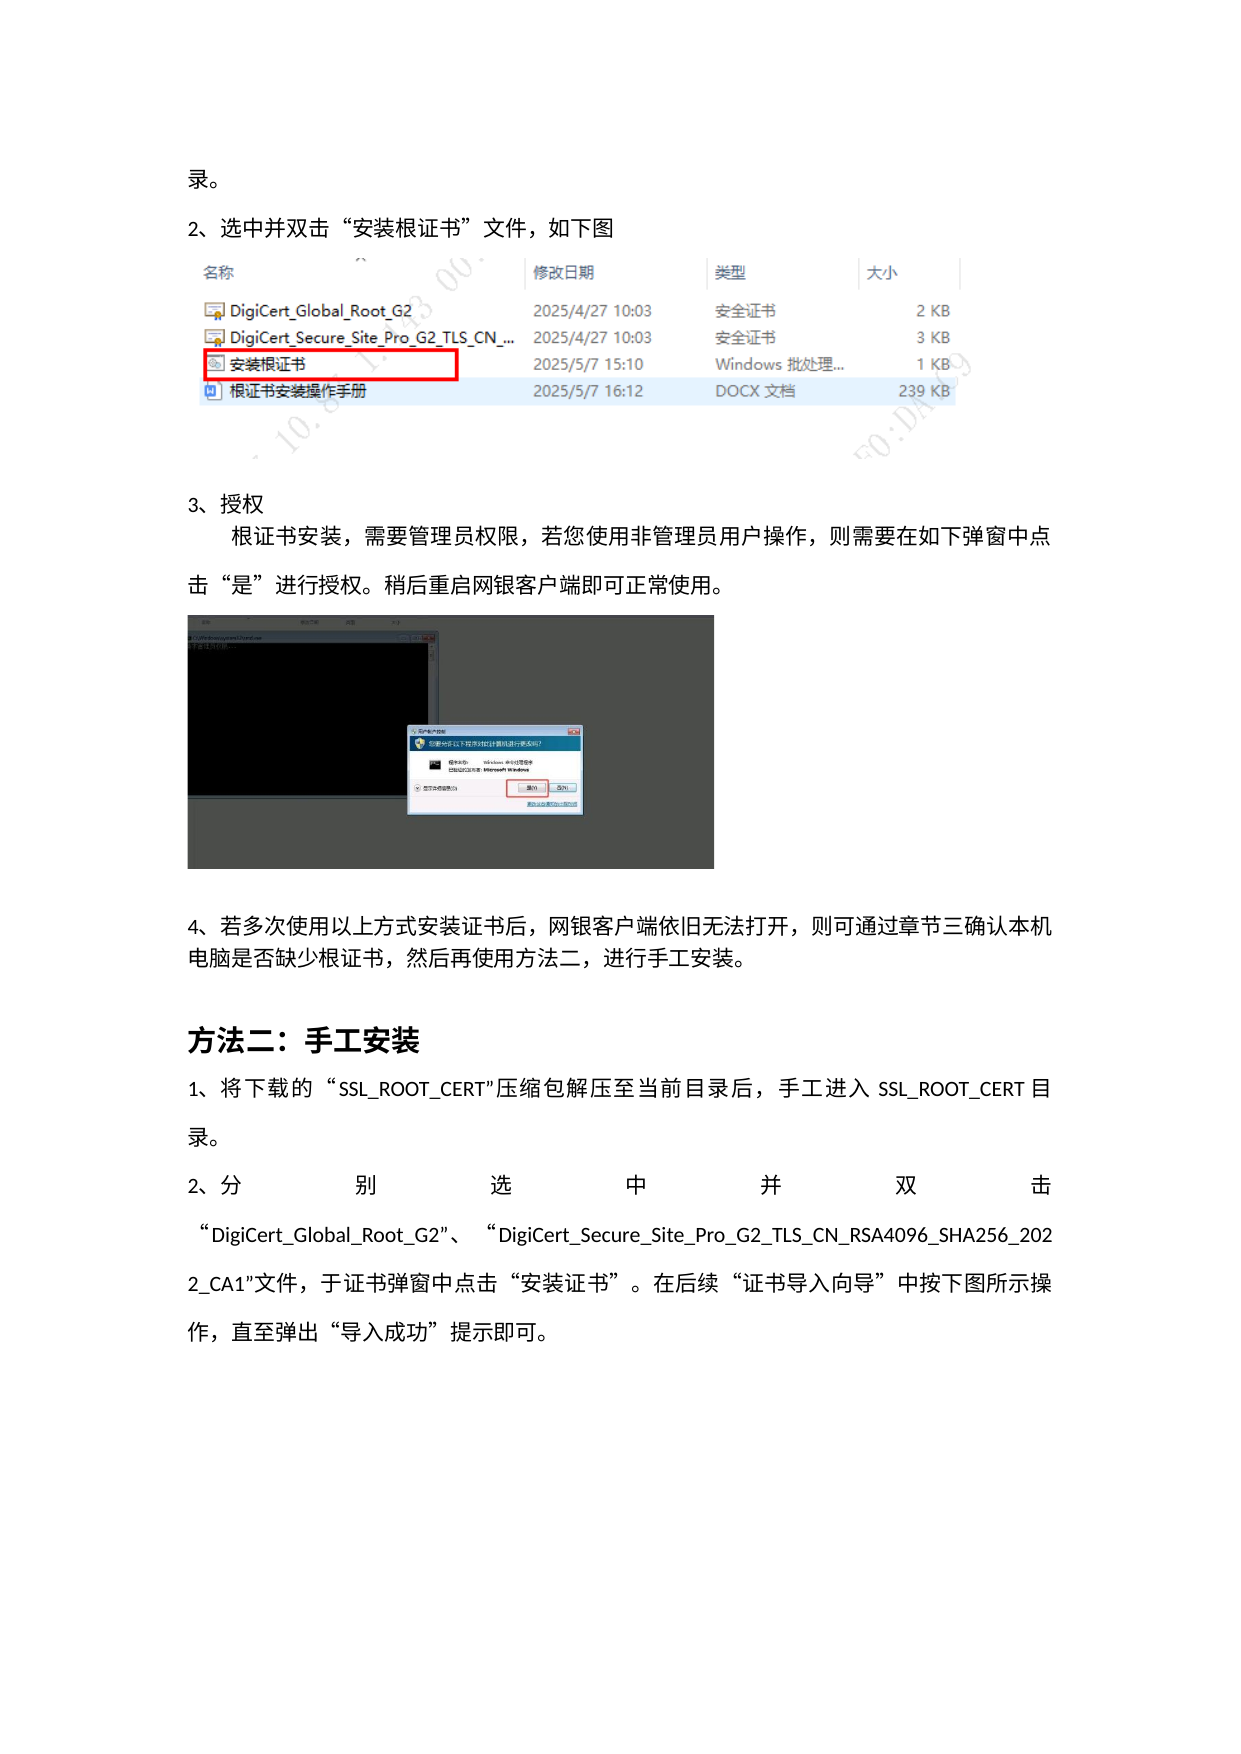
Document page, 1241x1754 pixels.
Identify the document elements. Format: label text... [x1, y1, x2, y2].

picture [187, 615, 715, 869]
picture [187, 258, 1053, 459]
list 授权 [187, 486, 1053, 519]
list 将下载的“SSL_ROOT_CERT”压缩包解压至当前目录后，手工进入SSL_ROOT_CERT目录。 [187, 1071, 1053, 1152]
list 方法二：手工安装 [187, 1006, 1053, 1071]
list 选中并双击“安装根证书”文件，如下图 [187, 210, 1053, 243]
list 根证书安装，需要管理员权限，若您使用非管理员用户操作，则需要在如下弹窗中点击“是”进行授权。稍后重启网银客户端即可正常使用。 [187, 519, 1053, 600]
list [187, 162, 1053, 194]
list 分别选中并双击“DigiCert_Global_Root_G2”、“DigiCert_Secure_Site_Pro_G2_TLS_CN_RSA4096_SHA256_2022_CA1”文件，于证书弹窗中点击“安装证书”。在后续“证书导入向导”中按下图所示操作，直至弹出“导入成功”提示即可。 [187, 1168, 1053, 1347]
list 若多次使用以上方式安装证书后，网银客户端依旧无法打开，则可通过章节三确认本机电脑是否缺少根证书，然后再使用方法二，进行手工安装。 [187, 908, 1053, 973]
